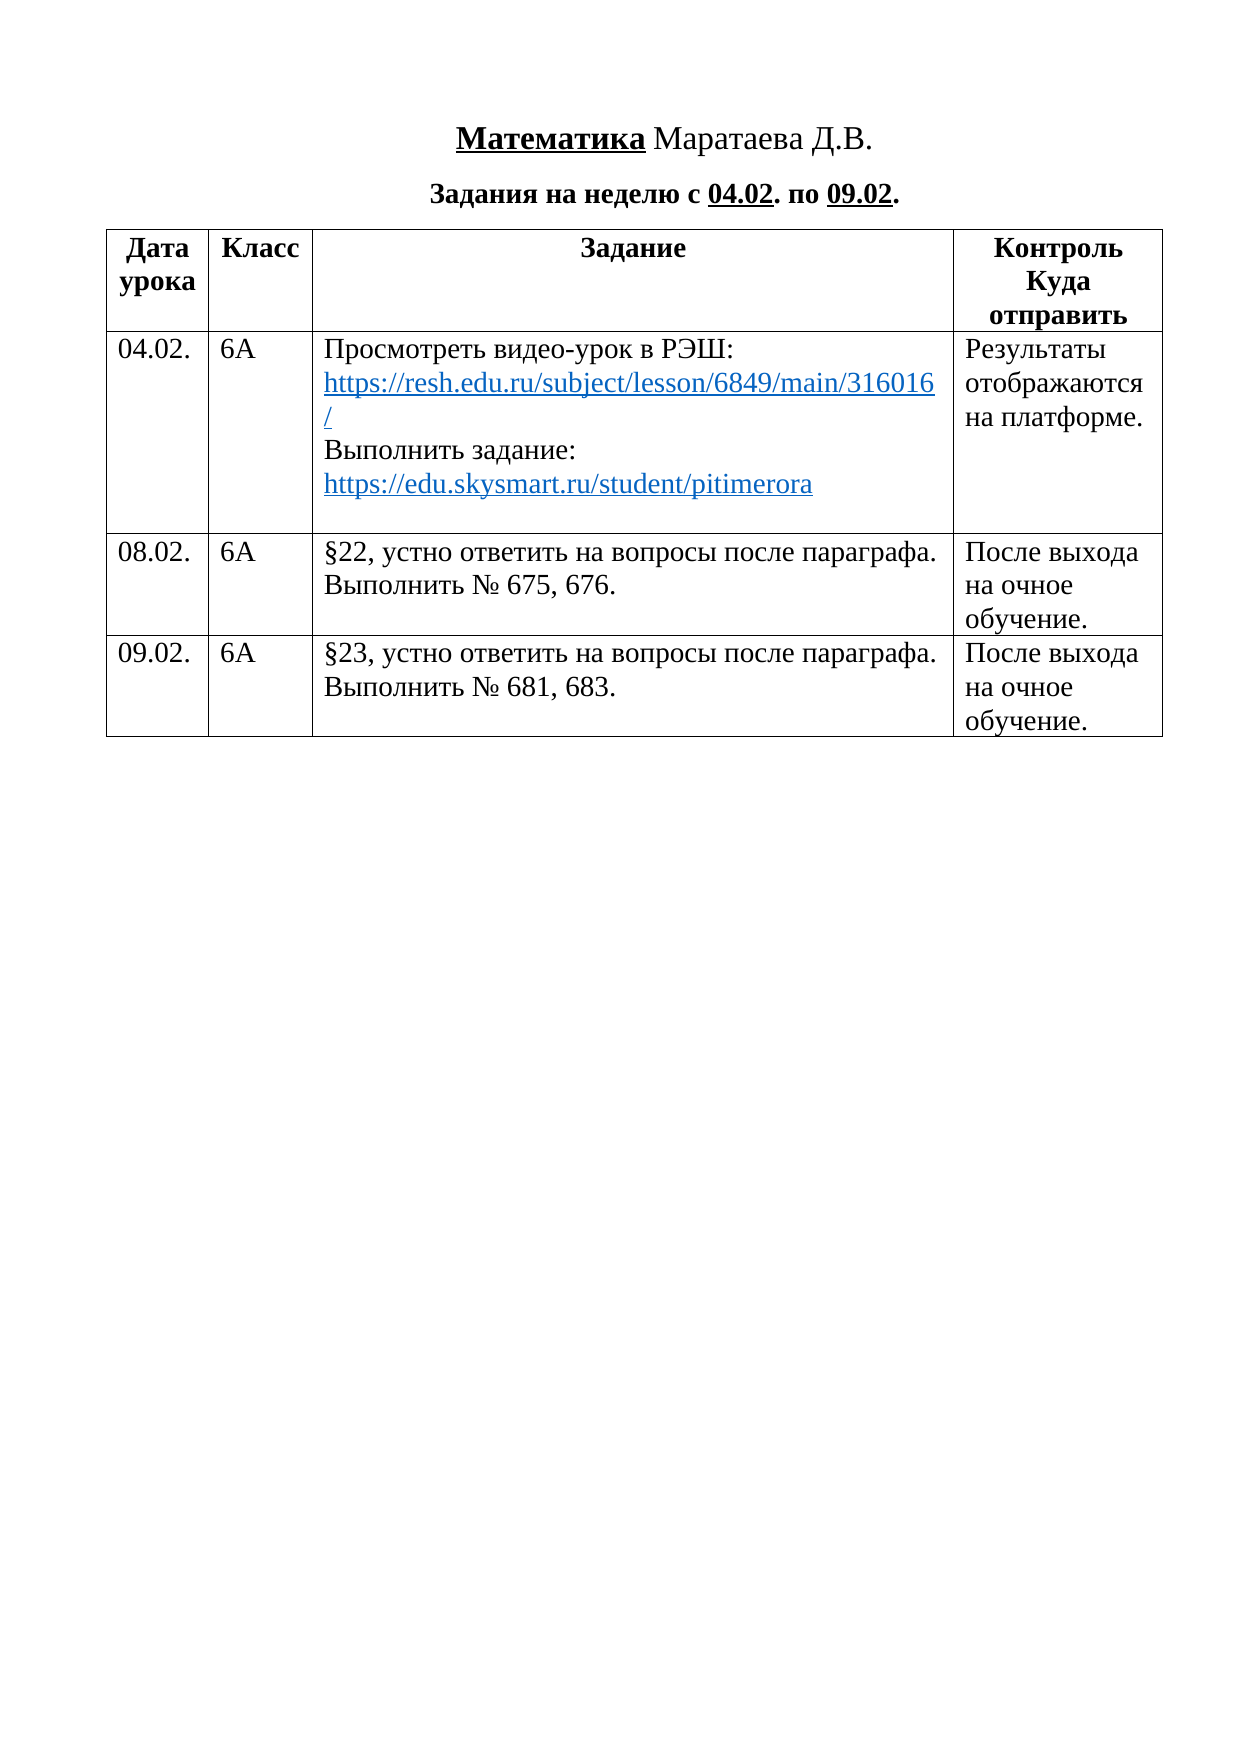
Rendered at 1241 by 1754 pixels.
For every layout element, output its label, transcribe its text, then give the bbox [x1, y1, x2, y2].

table_cell После выхода на очное обучение. [954, 534, 1162, 634]
text Задания на неделю с 04.02. по 09.02. [177, 176, 1152, 210]
table_cell 6А [209, 534, 312, 634]
table_cell 04.02. [107, 332, 208, 533]
table_cell §23, устно ответить на вопросы после параграфа. Выполнить № 681, 683. [313, 636, 953, 736]
table_cell Просмотреть видео-урок в РЭШ: https://resh.edu.ru/subject/lesson/6849/main/316016/ Выполнить задание: https://edu.skysmart.ru/student/pitimerora [313, 332, 953, 533]
table_cell После выхода на очное обучение. [954, 636, 1162, 736]
table_cell 08.02. [107, 534, 208, 634]
table_cell 6А [209, 636, 312, 736]
table_cell Результаты отображаются на платформе. [954, 332, 1162, 533]
table_header Класс [209, 230, 312, 331]
table_header Контроль Куда отправить [954, 230, 1162, 331]
text Математика Маратаева Д.В. [177, 118, 1152, 156]
table_cell 09.02. [107, 636, 208, 736]
table_cell 6А [209, 332, 312, 533]
table_cell §22, устно ответить на вопросы после параграфа. Выполнить № 675, 676. [313, 534, 953, 634]
table_header Дата урока [107, 230, 208, 331]
table_header Задание [313, 230, 953, 331]
